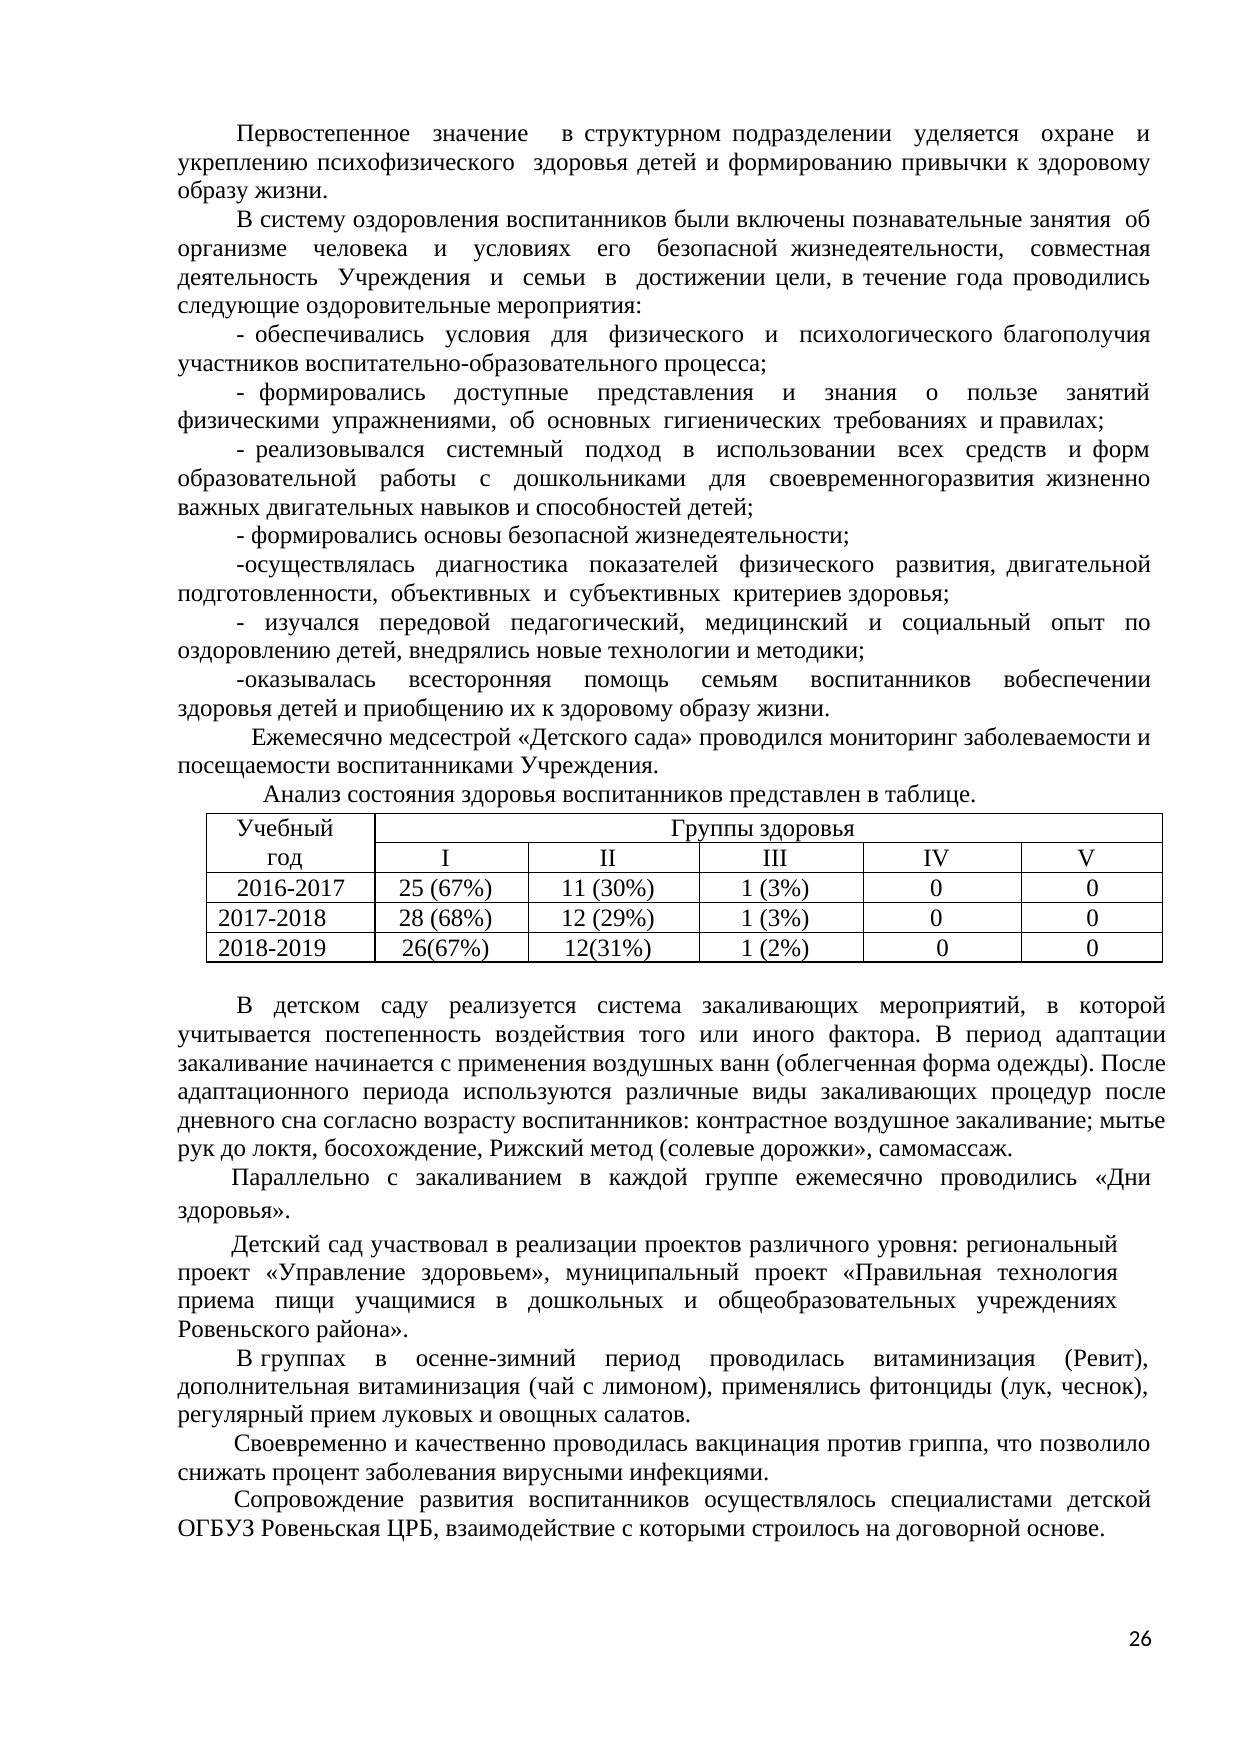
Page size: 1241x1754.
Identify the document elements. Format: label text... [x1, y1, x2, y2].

table_cell IV [864, 843, 1021, 872]
text В детском саду реализуется система закаливающих мероприятий, в которой учитывается постепенность воздействия того или иного фактора. В период адаптации закаливание начинается с применения воздушных ванн (облегченная форма одежды). После адаптационного периода используются различные виды закаливающих процедур после дневного сна согласно возрасту воспитанников: контрастное воздушное закаливание; мытье рук до локтя, босохождение, Рижский метод (солевые дорожки», самомассаж. [177, 991, 1166, 1162]
text - формировались основы безопасной жизнедеятельности; [177, 521, 1152, 549]
text - реализовывался системный подход в использовании всех средств и форм образовательной работы с дошкольниками для своевременногоразвития жизненно важных двигательных навыков и способностей детей; [177, 434, 1152, 521]
table_header Учебный год [207, 814, 374, 872]
table_cell 1 (3%) [700, 903, 863, 932]
table_cell 26(67%) [376, 933, 528, 961]
table_cell 0 [1022, 903, 1162, 932]
table_cell V [1022, 843, 1162, 872]
text Сопровождение развития воспитанников осуществлялось специалистами детской ОГБУЗ Ровеньская ЦРБ, взаимодействие с которыми строилось на договорной основе. [177, 1485, 1152, 1542]
table_cell III [700, 843, 863, 872]
table_cell 12(31%) [529, 933, 699, 961]
table_cell 2016-2017 [207, 873, 374, 902]
table_cell 0 [864, 903, 1021, 932]
text - формировались доступные представления и знания о пользе занятий физическими упражнениями, об основных гигиенических требованиях и правилах; [177, 377, 1152, 434]
text В систему оздоровления воспитанников были включены познавательные занятия об организме человека и условиях его безопасной жизнедеятельности, совместная деятельность Учреждения и семьи в достижении цели, в течение года проводились следующие оздоровительные мероприятия: [177, 204, 1152, 319]
text Параллельно с закаливанием в каждой группе ежемесячно проводились «Дни здоровья». [177, 1162, 1152, 1224]
table_cell 1 (2%) [700, 933, 863, 961]
text Ежемесячно медсестрой «Детского сада» проводился мониторинг заболеваемости и посещаемости воспитанниками Учреждения. [177, 722, 1152, 779]
table_header Группы здоровья [376, 814, 1162, 842]
table_cell 0 [864, 933, 1021, 961]
text Анализ состояния здоровья воспитанников представлен в таблице. [263, 779, 1152, 808]
list группах в осенне-зимний период проводилась витаминизация (Ревит), дополнительная витаминизация (чай с лимоном), применялись фитонциды (лук, чеснок), регулярный прием луковых и овощных салатов. [177, 1344, 1149, 1428]
text - обеспечивались условия для физического и психологического благополучия участников воспитательно-образовательного процесса; [177, 319, 1152, 377]
table_cell 0 [1022, 933, 1162, 961]
table_cell 28 (68%) [376, 903, 528, 932]
table_cell 1 (3%) [700, 873, 863, 902]
table_cell I [376, 843, 528, 872]
table_cell 2017-2018 [207, 903, 374, 932]
table_cell II [529, 843, 699, 872]
text - изучался передовой педагогический, медицинский и социальный опыт по оздоровлению детей, внедрялись новые технологии и методики; [177, 607, 1152, 664]
text Первостепенное значение в структурном подразделении уделяется охране и укреплению психофизического здоровья детей и формированию привычки к здоровому образу жизни. [177, 118, 1152, 204]
table_cell 0 [1022, 873, 1162, 902]
table_cell 12 (29%) [529, 903, 699, 932]
text Детский сад участвовал в реализации проектов различного уровня: региональный проект «Управление здоровьем», муниципальный проект «Правильная технология приема пищи учащимися в дошкольных и общеобразовательных учреждениях Ровеньского района». [177, 1230, 1118, 1342]
table_cell 25 (67%) [376, 873, 528, 902]
table_cell 2018-2019 [207, 933, 374, 961]
table_cell 11 (30%) [529, 873, 699, 902]
text Своевременно и качественно проводилась вакцинация против гриппа, что позволило снижать процент заболевания вирусными инфекциями. [177, 1430, 1152, 1485]
table_cell 0 [864, 873, 1021, 902]
text -осуществлялась диагностика показателей физического развития, двигательной подготовленности, объективных и субъективных критериев здоровья; [177, 549, 1152, 607]
text -оказывалась всесторонняя помощь семьям воспитанников вобеспечении здоровья детей и приобщению их к здоровому образу жизни. [177, 664, 1152, 722]
